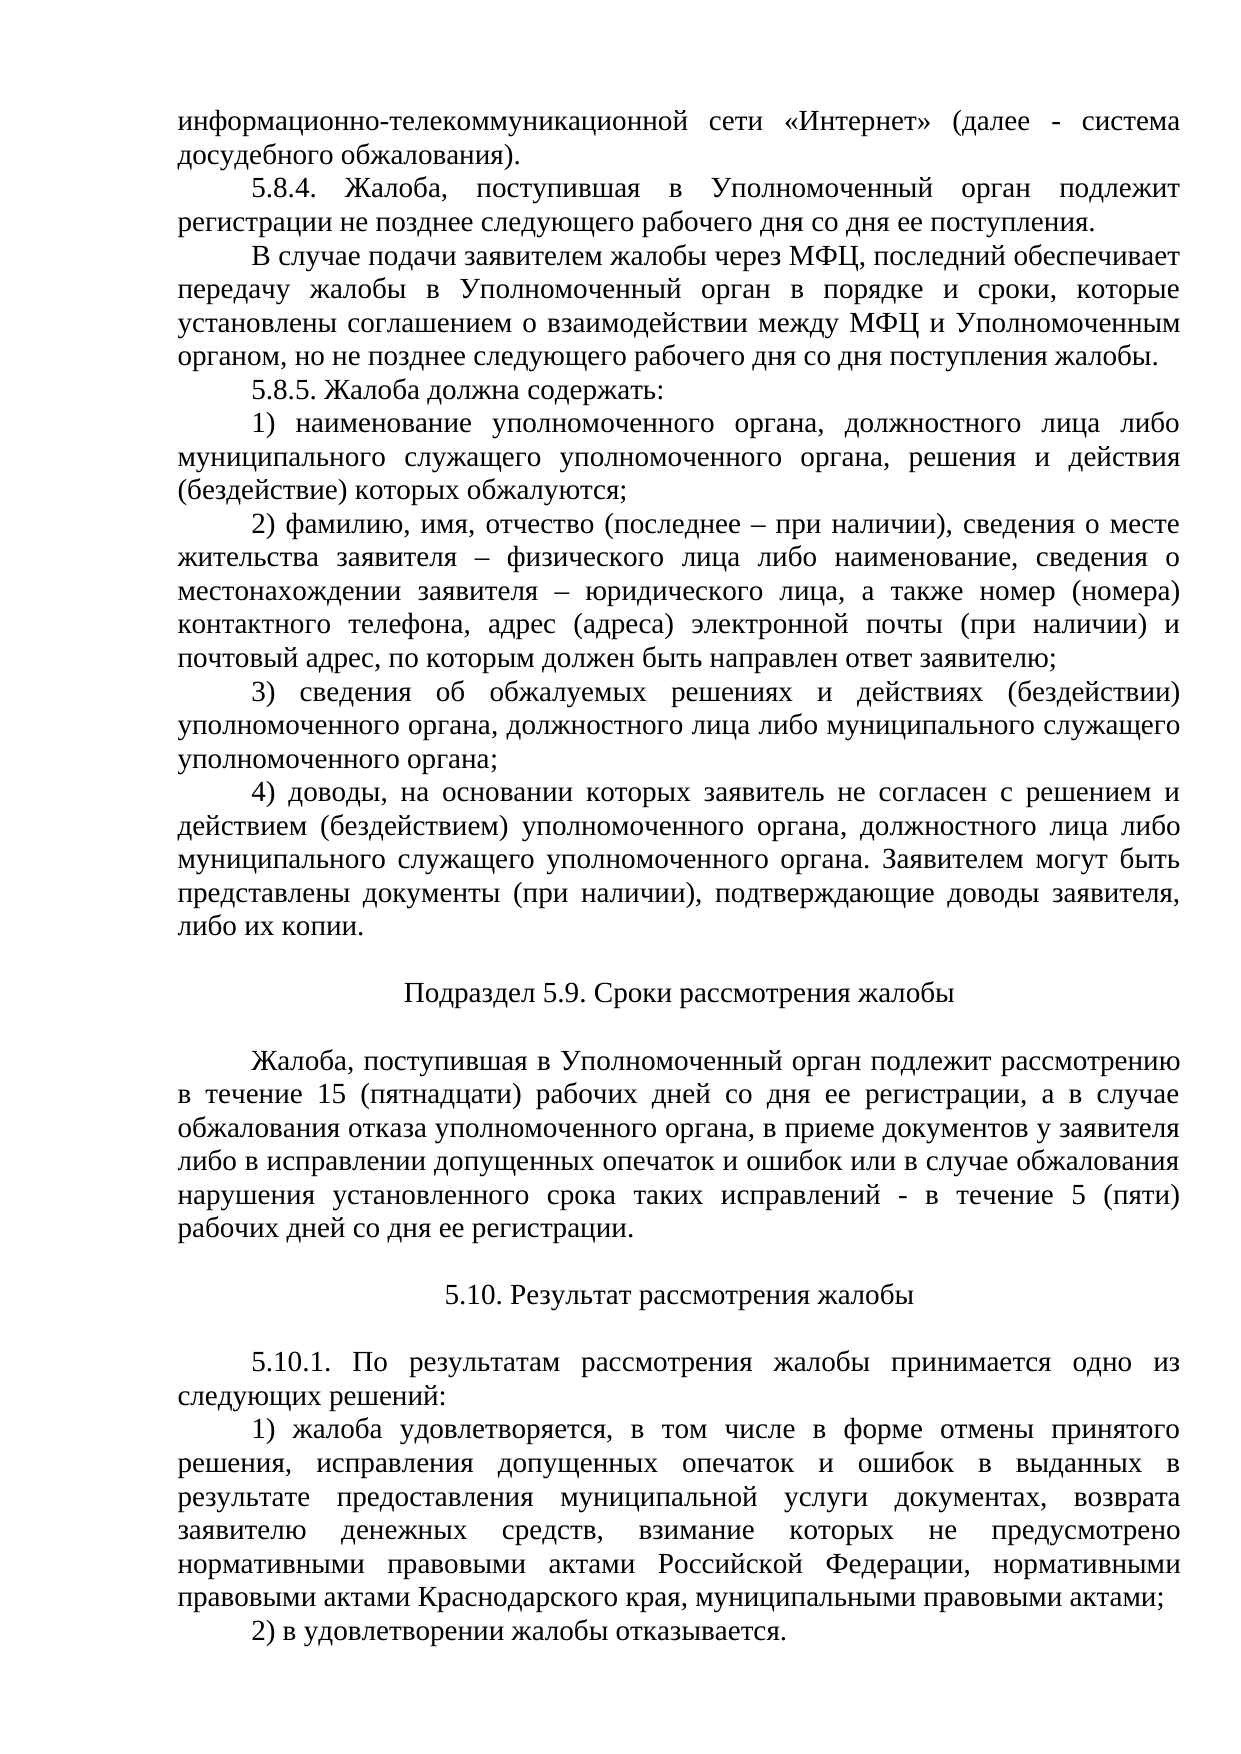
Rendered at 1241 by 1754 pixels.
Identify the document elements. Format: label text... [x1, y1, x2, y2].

text Жалоба, поступившая в Уполномоченный орган подлежит рассмотрению в течение 15 (пятнадцати) рабочих дней со дня ее регистрации, а в случае обжалования отказа уполномоченного органа, в приеме документов у заявителя либо в исправлении допущенных опечаток и ошибок или в случае обжалования нарушения установленного срока таких исправлений - в течение 5 (пяти) рабочих дней со дня ее регистрации. [177, 1043, 1181, 1244]
text 5.10. Результат рассмотрения жалобы [177, 1277, 1181, 1311]
text 5.8.4. Жалоба, поступившая в Уполномоченный орган подлежит регистрации не позднее следующего рабочего дня со дня ее поступления. [177, 171, 1181, 238]
text В случае подачи заявителем жалобы через МФЦ, последний обеспечивает передачу жалобы в Уполномоченный орган в порядке и сроки, которые установлены соглашением о взаимодействии между МФЦ и Уполномоченным органом, но не позднее следующего рабочего дня со дня поступления жалобы. [177, 238, 1181, 372]
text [177, 103, 1181, 171]
text Подраздел 5.9. Сроки рассмотрения жалобы [177, 976, 1181, 1009]
text 4) доводы, на основании которых заявитель не согласен с решением и действием (бездействием) уполномоченного органа, должностного лица либо муниципального служащего уполномоченного органа. Заявителем могут быть представлены документы (при наличии), подтверждающие доводы заявителя, либо их копии. [177, 774, 1181, 942]
text 5.10.1. По результатам рассмотрения жалобы принимается одно из следующих решений: [177, 1344, 1181, 1412]
text 1) наименование уполномоченного органа, должностного лица либо муниципального служащего уполномоченного органа, решения и действия (бездействие) которых обжалуются; [177, 405, 1181, 506]
text 3) сведения об обжалуемых решениях и действиях (бездействии) уполномоченного органа, должностного лица либо муниципального служащего уполномоченного органа; [177, 674, 1181, 774]
text 5.8.5. Жалоба должна содержать: [177, 372, 1181, 405]
text 2) фамилию, имя, отчество (последнее – при наличии), сведения о месте жительства заявителя – физического лица либо наименование, сведения о местонахождении заявителя – юридического лица, а также номер (номера) контактного телефона, адрес (адреса) электронной почты (при наличии) и почтовый адрес, по которым должен быть направлен ответ заявителю; [177, 506, 1181, 674]
text 1) жалоба удовлетворяется, в том числе в форме отмены принятого решения, исправления допущенных опечаток и ошибок в выданных в результате предоставления муниципальной услуги документах, возврата заявителю денежных средств, взимание которых не предусмотрено нормативными правовыми актами Российской Федерации, нормативными правовыми актами Краснодарского края, муниципальными правовыми актами; [177, 1412, 1181, 1613]
text 2) в удовлетворении жалобы отказывается. [177, 1613, 1181, 1646]
